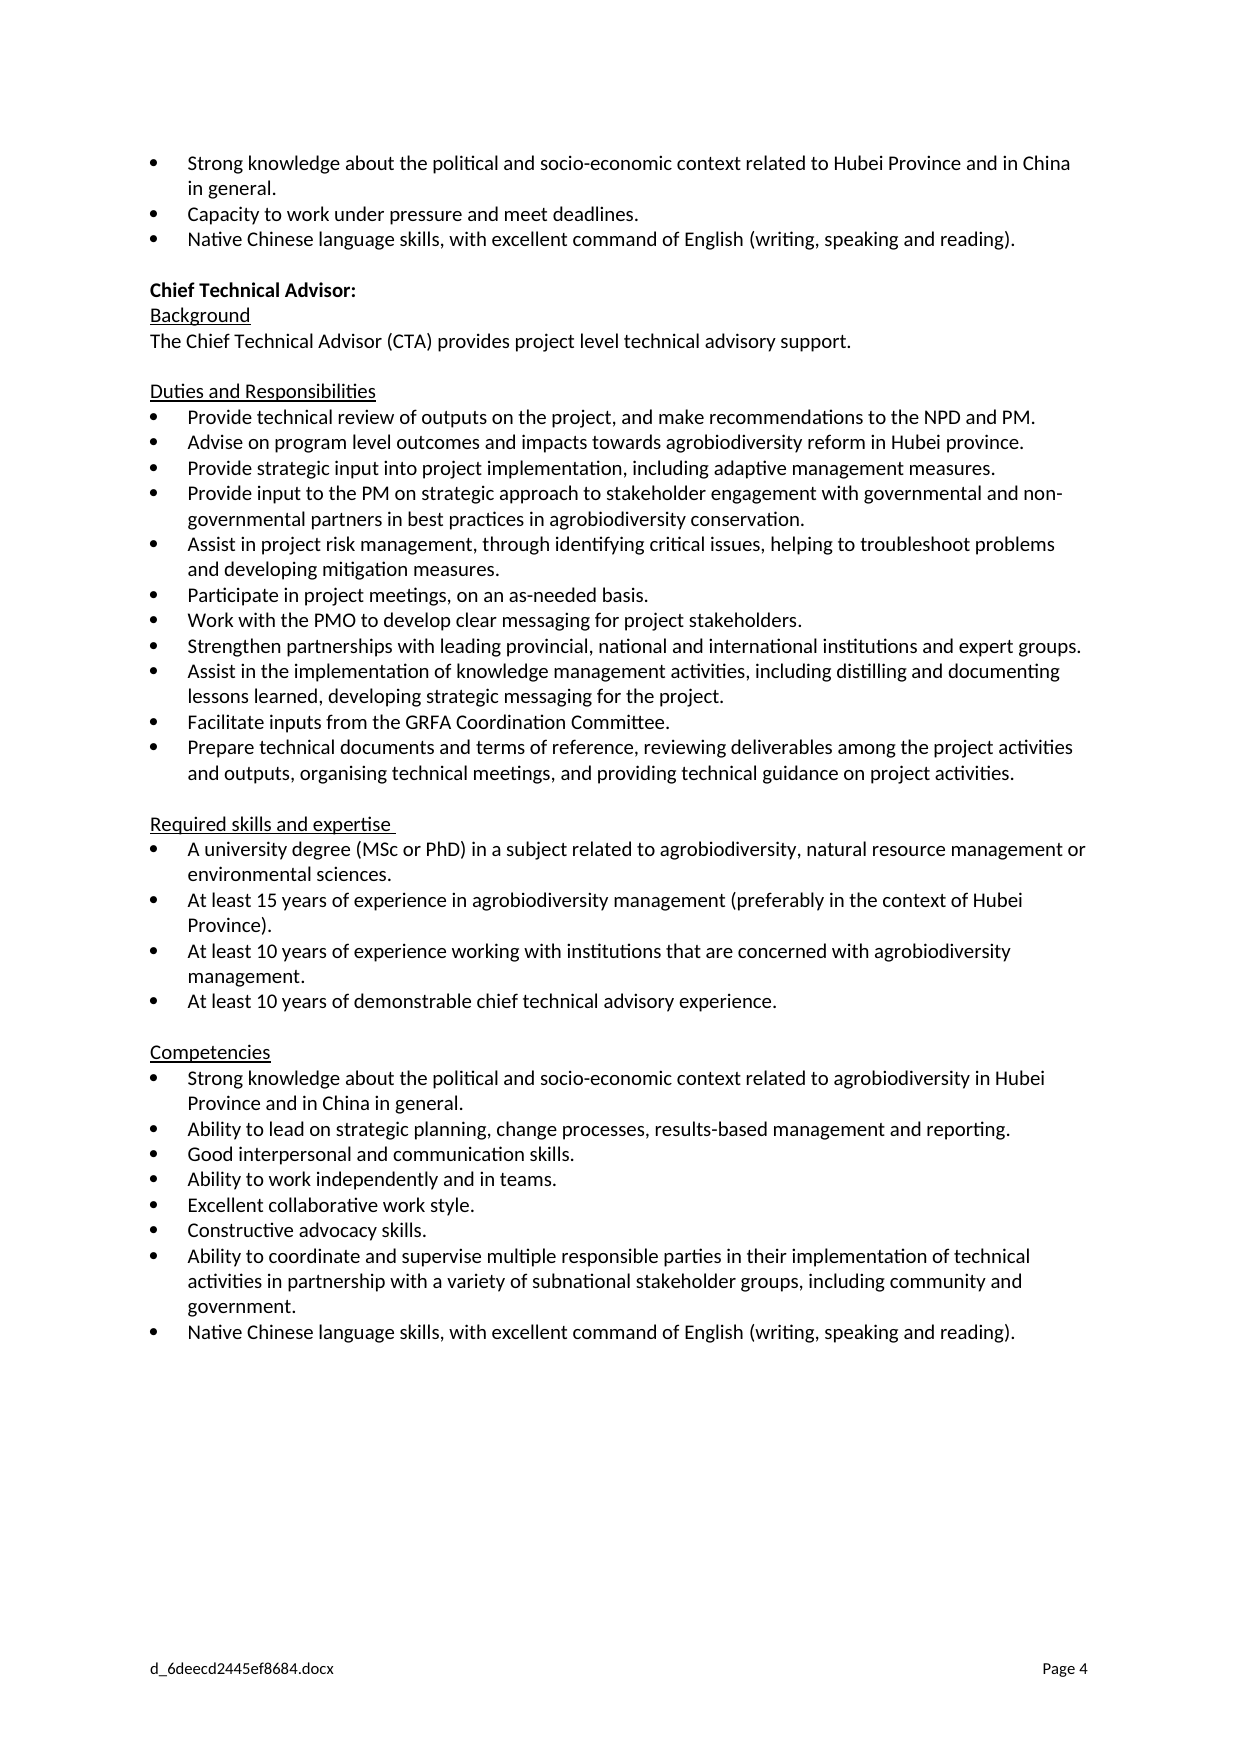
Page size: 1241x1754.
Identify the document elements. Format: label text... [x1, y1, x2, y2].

list At least 10 years of experience working with institutions that are concerned with agrobiodiversity management. [150, 938, 1090, 989]
list Provide strategic input into project implementation, including adaptive management measures. [150, 455, 1090, 480]
list Native Chinese language skills, with excellent command of English (writing, speaking and reading). [150, 1319, 1090, 1344]
text Required skills and expertise [150, 811, 1090, 836]
list Work with the PMO to develop clear messaging for project stakeholders. [150, 607, 1090, 633]
list Ability to coordinate and supervise multiple responsible parties in their implementation of technical activities in partnership with a variety of subnational stakeholder groups, including community and government. [150, 1243, 1090, 1319]
list Provide input to the PM on strategic approach to stakeholder engagement with governmental and non-governmental partners in best practices in agrobiodiversity conservation. [150, 480, 1090, 531]
text Duties and Responsibilities [150, 379, 1090, 404]
list Capacity to work under pressure and meet deadlines. [150, 201, 1090, 226]
list A university degree (MSc or PhD) in a subject related to agrobiodiversity, natural resource management or environmental sciences. [150, 836, 1090, 887]
list Participate in project meetings, on an as-needed basis. [150, 582, 1090, 607]
list Ability to work independently and in teams. [150, 1167, 1090, 1192]
list Native Chinese language skills, with excellent command of English (writing, speaking and reading). [150, 226, 1090, 252]
text The Chief Technical Advisor (CTA) provides project level technical advisory support. [150, 328, 1090, 353]
list Strengthen partnerships with leading provincial, national and international institutions and expert groups. [150, 633, 1090, 658]
text Chief Technical Advisor: [150, 277, 1090, 302]
list Assist in project risk management, through identifying critical issues, helping to troubleshoot problems and developing mitigation measures. [150, 531, 1090, 582]
list At least 10 years of demonstrable chief technical advisory experience. [150, 989, 1090, 1014]
text Background [150, 302, 1090, 328]
list Advise on program level outcomes and impacts towards agrobiodiversity reform in Hubei province. [150, 429, 1090, 455]
text Competencies [150, 1039, 1090, 1065]
list Strong knowledge about the political and socio-economic context related to Hubei Province and in China in general. [150, 150, 1090, 201]
list Assist in the implementation of knowledge management activities, including distilling and documenting lessons learned, developing strategic messaging for the project. [150, 658, 1090, 709]
list At least 15 years of experience in agrobiodiversity management (preferably in the context of Hubei Province). [150, 887, 1090, 938]
list Excellent collaborative work style. [150, 1192, 1090, 1217]
list Facilitate inputs from the GRFA Coordination Committee. [150, 709, 1090, 734]
list Strong knowledge about the political and socio-economic context related to agrobiodiversity in Hubei Province and in China in general. [150, 1065, 1090, 1116]
list Good interpersonal and communication skills. [150, 1141, 1090, 1167]
list Constructive advocacy skills. [150, 1217, 1090, 1243]
list Provide technical review of outputs on the project, and make recommendations to the NPD and PM. [150, 404, 1090, 429]
list Prepare technical documents and terms of reference, reviewing deliverables among the project activities and outputs, organising technical meetings, and providing technical guidance on project activities. [150, 734, 1090, 785]
list Ability to lead on strategic planning, change processes, results-based management and reporting. [150, 1116, 1090, 1141]
